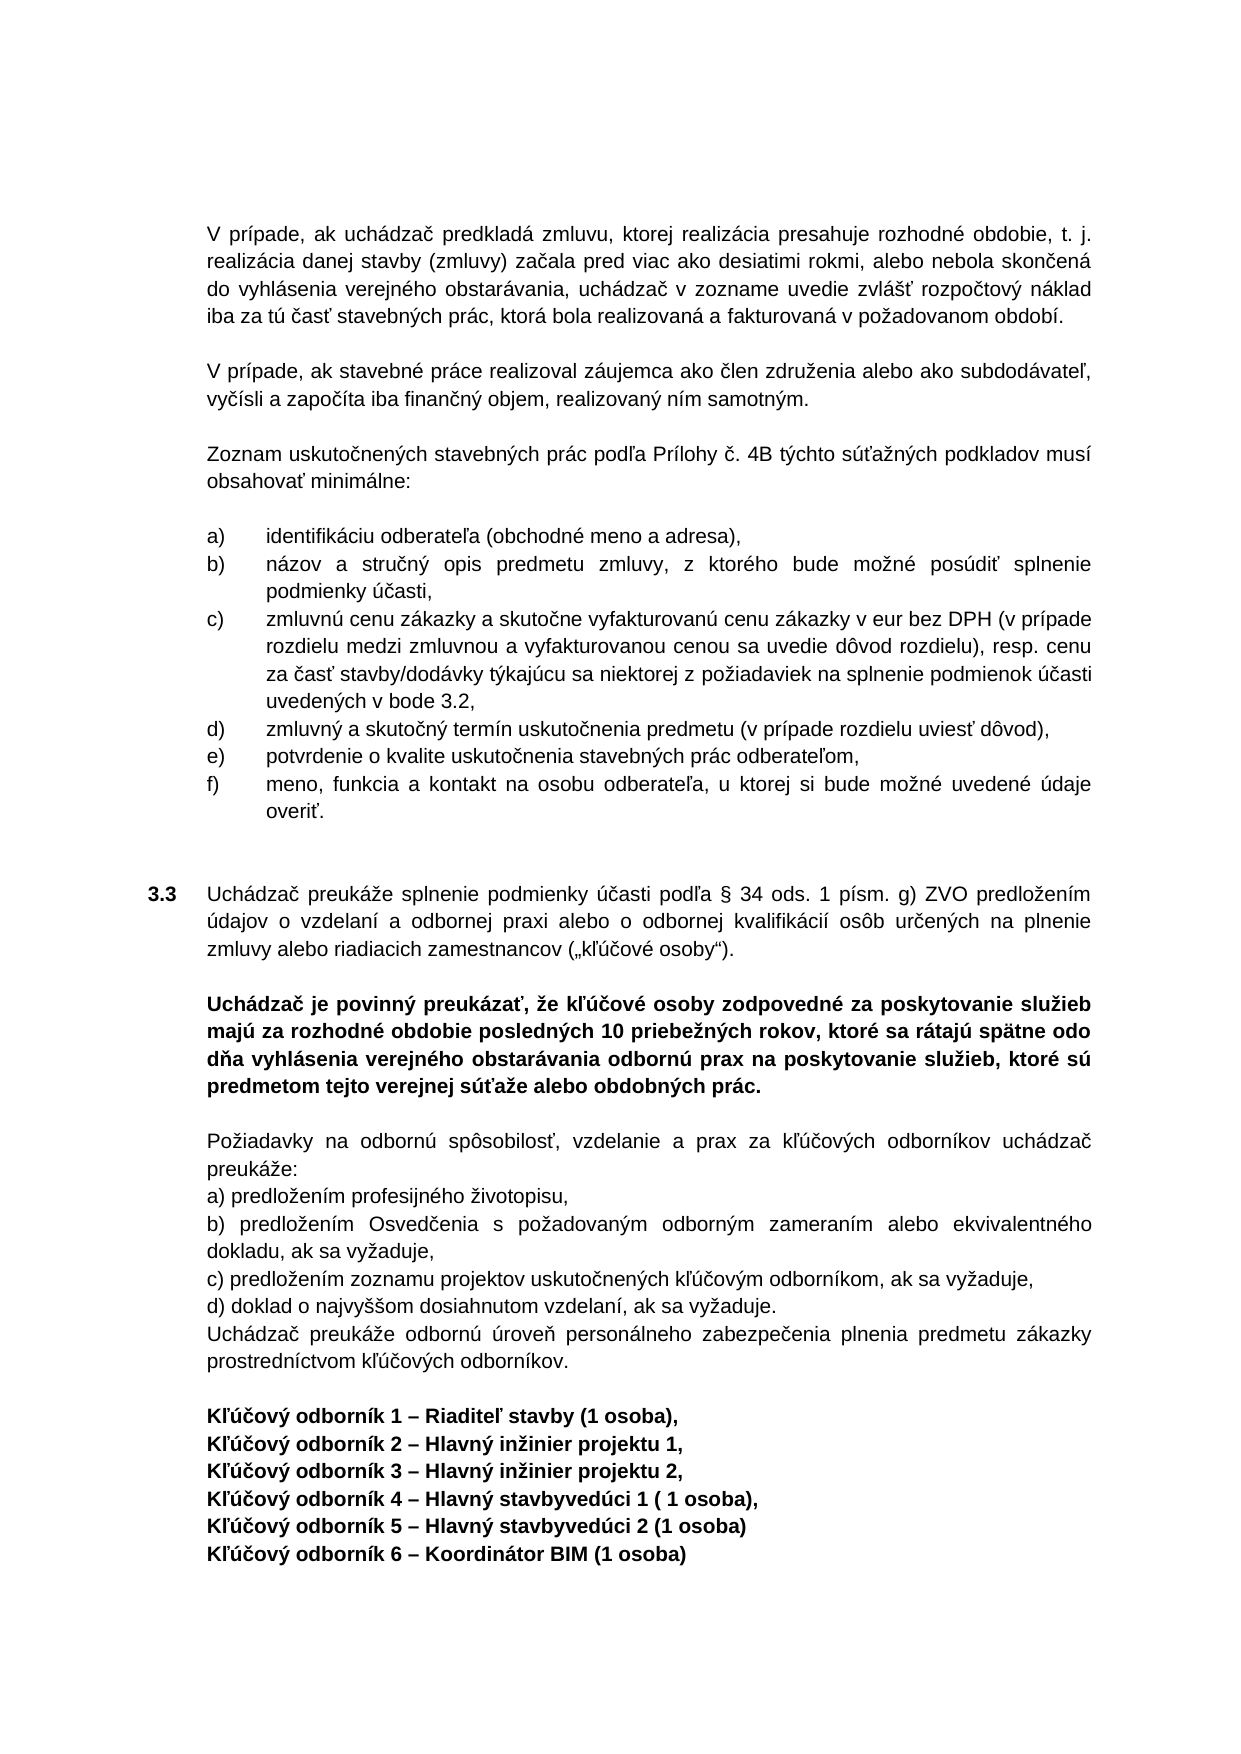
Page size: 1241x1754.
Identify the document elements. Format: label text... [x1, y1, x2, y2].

text Kľúčový odborník 2 – Hlavný inžinier projektu 1, [207, 1432, 1093, 1456]
text d) doklad o najvyššom dosiahnutom vzdelaní, ak sa vyžaduje. [207, 1294, 1093, 1318]
text Kľúčový odborník 5 – Hlavný stavbyvedúci 2 (1 osoba) [207, 1514, 1093, 1538]
list identifikáciu odberateľa (obchodné meno a adresa), [207, 524, 1093, 548]
text a) predložením profesijného životopisu, [207, 1184, 1093, 1208]
list názov a stručný opis predmetu zmluvy, z ktorého bude možné posúdiť splnenie podmienky účasti, [207, 552, 1093, 603]
list potvrdenie o kvalite uskutočnenia stavebných prác odberateľom, [207, 744, 1093, 768]
text Kľúčový odborník 1 – Riaditeľ stavby (1 osoba), [207, 1404, 1093, 1428]
text 3.3 Uchádzač preukáže splnenie podmienky účasti podľa § 34 ods. 1 písm. g) ZVO predložením údajov o vzdelaní a odbornej praxi alebo o odbornej kvalifikácií osôb určených na plnenie zmluvy alebo riadiacich zamestnancov („kľúčové osoby“). [148, 882, 1093, 961]
text Kľúčový odborník 6 – Koordinátor BIM (1 osoba) [207, 1542, 1093, 1566]
list zmluvný a skutočný termín uskutočnenia predmetu (v prípade rozdielu uviesť dôvod), [207, 717, 1093, 741]
list zmluvnú cenu zákazky a skutočne vyfakturovanú cenu zákazky v eur bez DPH (v prípade rozdielu medzi zmluvnou a vyfakturovanou cenou sa uvedie dôvod rozdielu), resp. cenu za časť stavby/dodávky týkajúcu sa niektorej z požiadaviek na splnenie podmienok účasti uvedených v bode 3.2, [207, 607, 1093, 713]
text c) predložením zoznamu projektov uskutočnených kľúčovým odborníkom, ak sa vyžaduje, [207, 1267, 1093, 1291]
text Požiadavky na odbornú spôsobilosť, vzdelanie a prax za kľúčových odborníkov uchádzač preukáže: [207, 1129, 1093, 1181]
text Zoznam uskutočnených stavebných prác podľa Prílohy č. 4B týchto súťažných podkladov musí obsahovať minimálne: [207, 442, 1093, 493]
text Uchádzač preukáže odbornú úroveň personálneho zabezpečenia plnenia predmetu zákazky prostredníctvom kľúčových odborníkov. [207, 1322, 1093, 1373]
text V prípade, ak stavebné práce realizoval záujemca ako člen združenia alebo ako subdodávateľ, vyčísli a započíta iba finančný objem, realizovaný ním samotným. [207, 359, 1093, 411]
text V prípade, ak uchádzač predkladá zmluvu, ktorej realizácia presahuje rozhodné obdobie, t. j. realizácia danej stavby (zmluvy) začala pred viac ako desiatimi rokmi, alebo nebola skončená do vyhlásenia verejného obstarávania, uchádzač v zozname uvedie zvlášť rozpočtový náklad iba za tú časť stavebných prác, ktorá bola realizovaná a fakturovaná v požadovanom období. [207, 222, 1093, 328]
text Kľúčový odborník 4 – Hlavný stavbyvedúci 1 ( 1 osoba), [207, 1487, 1093, 1511]
text Kľúčový odborník 3 – Hlavný inžinier projektu 2, [207, 1459, 1093, 1483]
text Uchádzač je povinný preukázať, že kľúčové osoby zodpovedné za poskytovanie služieb majú za rozhodné obdobie posledných 10 priebežných rokov, ktoré sa rátajú spätne odo dňa vyhlásenia verejného obstarávania odbornú prax na poskytovanie služieb, ktoré sú predmetom tejto verejnej súťaže alebo obdobných prác. [207, 992, 1093, 1098]
text b) predložením Osvedčenia s požadovaným odborným zameraním alebo ekvivalentného dokladu, ak sa vyžaduje, [207, 1212, 1093, 1263]
list meno, funkcia a kontakt na osobu odberateľa, u ktorej si bude možné uvedené údaje overiť. [207, 772, 1093, 823]
